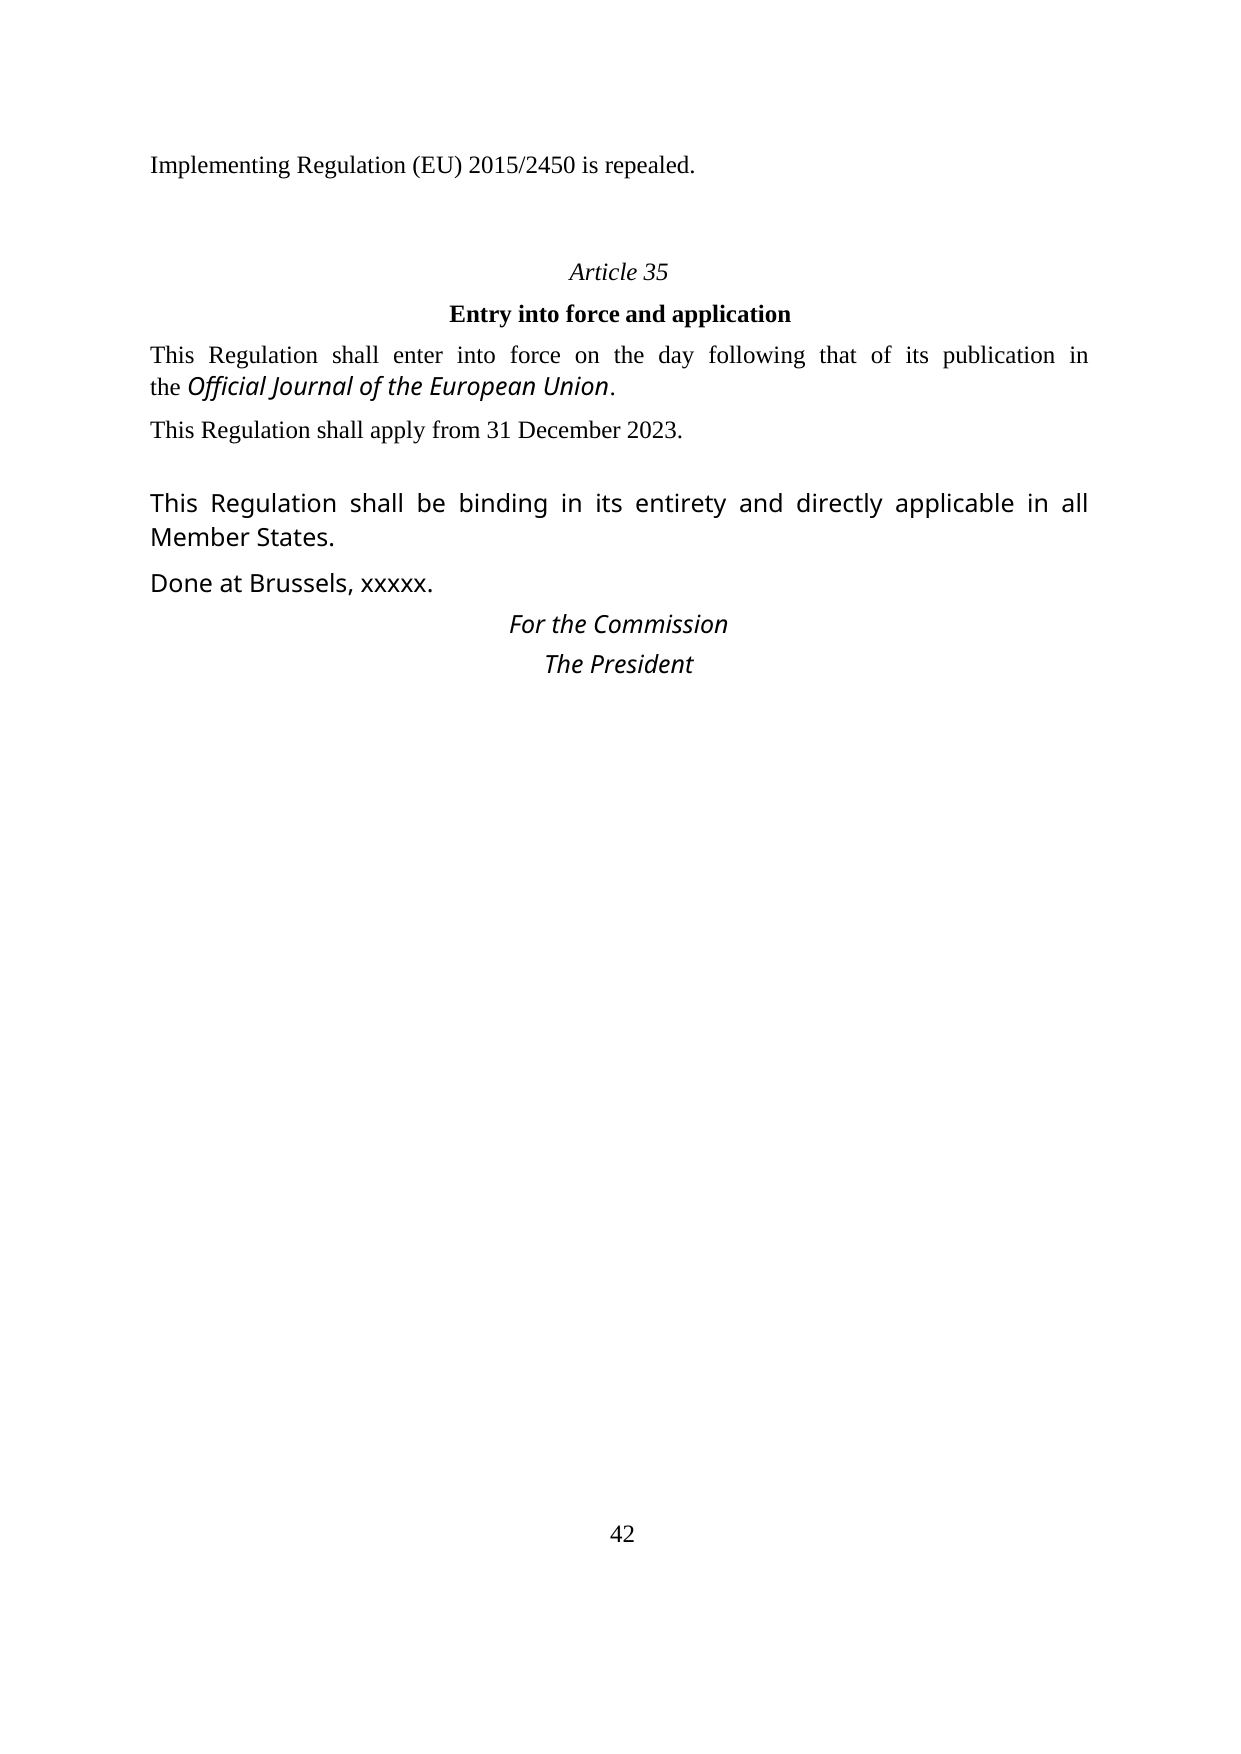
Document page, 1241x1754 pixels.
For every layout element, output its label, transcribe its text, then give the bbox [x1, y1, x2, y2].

text This Regulation shall apply from 31 December 2023. [150, 415, 1090, 444]
text Implementing Regulation (EU) 2015/2450 is repealed. [150, 150, 1090, 179]
text Entry into force and application [150, 299, 1090, 327]
text For the Commission [150, 606, 1090, 640]
text This Regulation shall be binding in its entirety and directly applicable in all Member States. [150, 485, 1090, 553]
text The President [150, 647, 1090, 681]
text Done at Brussels, xxxxx. [150, 566, 1090, 600]
text Article 35 [150, 257, 1090, 286]
text This Regulation shall enter into force on the day following that of its publication in the Official Journal of the European Union. [150, 340, 1090, 403]
